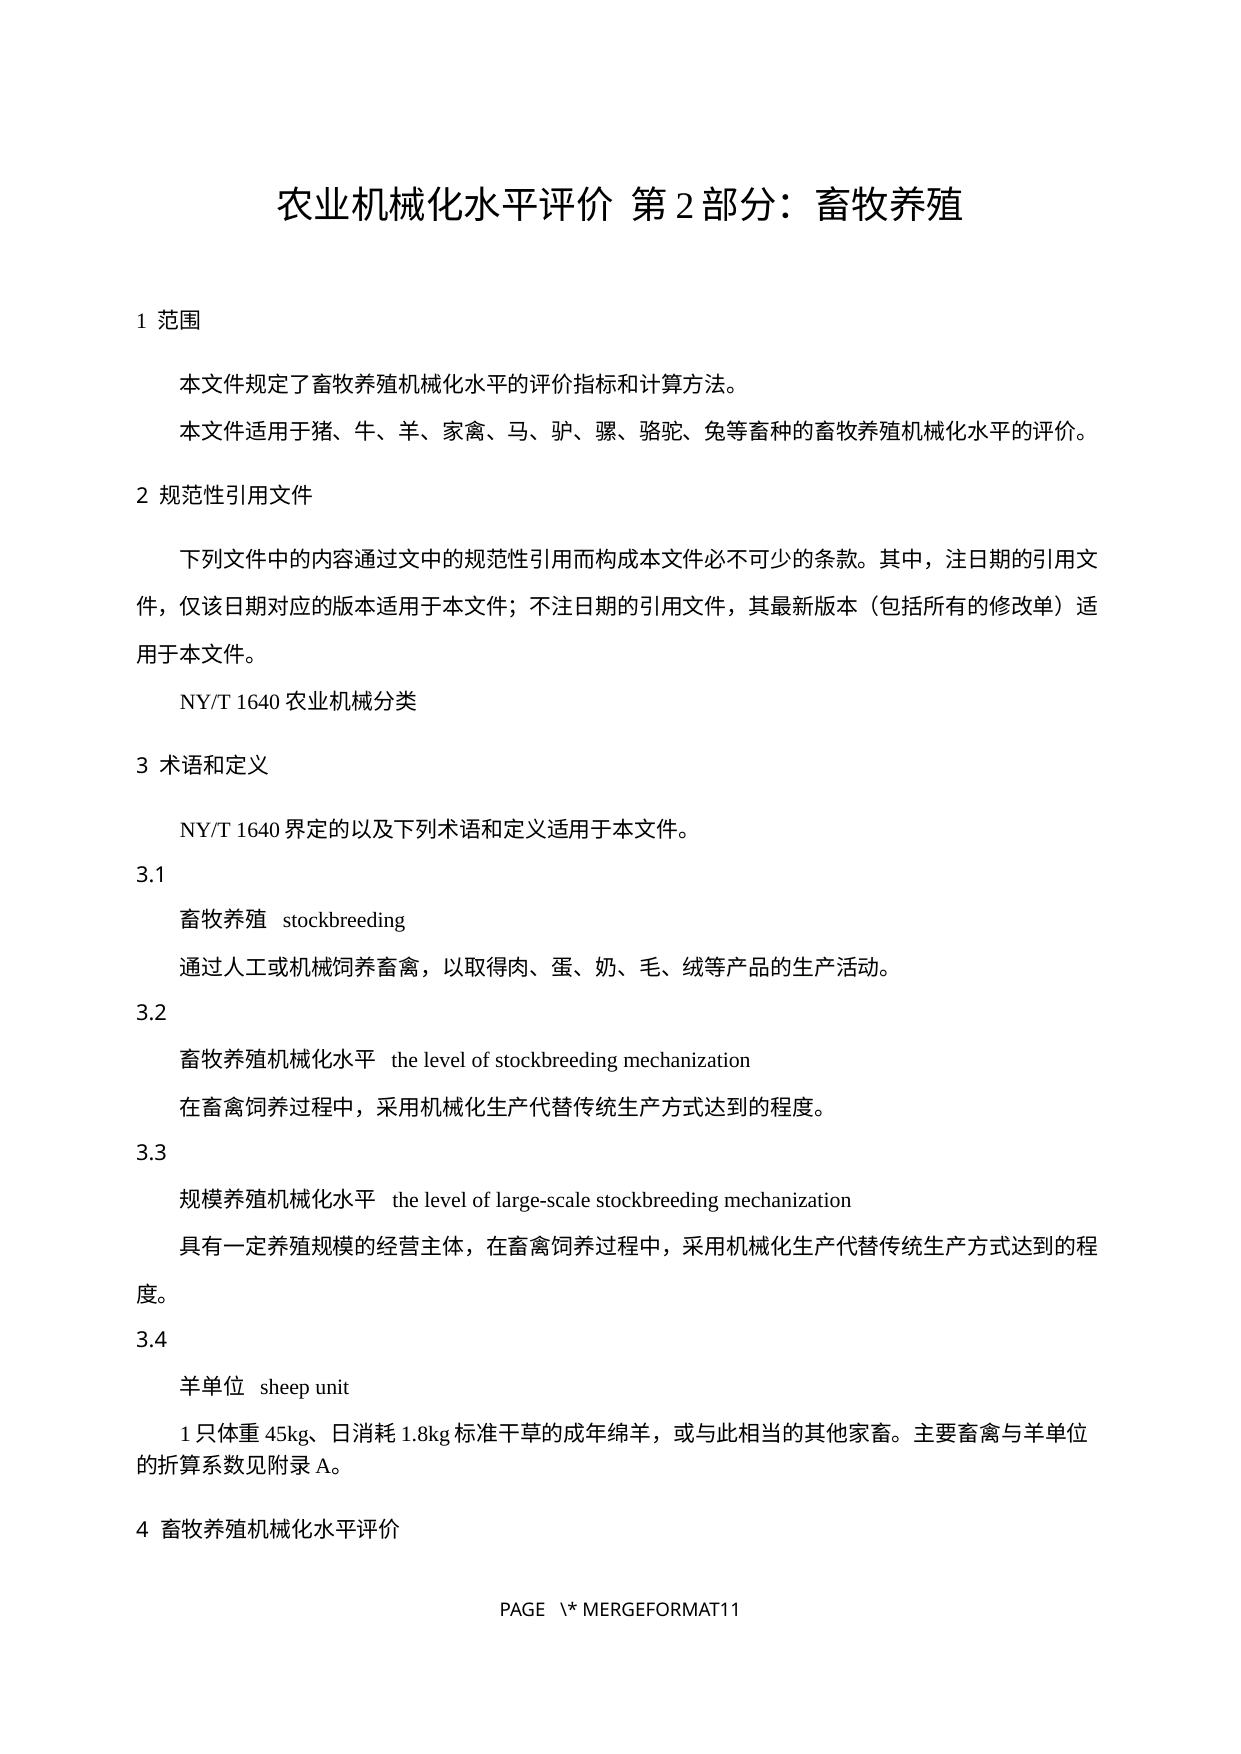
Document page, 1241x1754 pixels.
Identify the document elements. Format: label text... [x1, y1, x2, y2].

text 2 规范性引用文件 [136, 478, 1104, 510]
text 3 术语和定义 [136, 748, 1104, 780]
text 农业机械化水平评价 第2部分：畜牧养殖 [136, 174, 1104, 229]
text 下列文件中的内容通过文中的规范性引用而构成本文件必不可少的条款。其中，注日期的引用文件，仅该日期对应的版本适用于本文件；不注日期的引用文件，其最新版本（包括所有的修改单）适用于本文件。 [136, 542, 1104, 668]
text 规模养殖机械化水平 the level of large-scale stockbreeding mechanization [136, 1182, 1104, 1213]
text NY/T 1640界定的以及下列术语和定义适用于本文件。 [136, 812, 1104, 844]
text 4 畜牧养殖机械化水平评价 [136, 1512, 1104, 1544]
text 本文件适用于猪、牛、羊、家禽、马、驴、骡、骆驼、兔等畜种的畜牧养殖机械化水平的评价。 [136, 414, 1104, 446]
text 在畜禽饲养过程中，采用机械化生产代替传统生产方式达到的程度。 [136, 1089, 1104, 1121]
text 羊单位 sheep unit [136, 1369, 1104, 1401]
text 通过人工或机械饲养畜禽，以取得肉、蛋、奶、毛、绒等产品的生产活动。 [136, 950, 1104, 981]
text NY/T 1640 农业机械分类 [136, 684, 1104, 716]
text 畜牧养殖 stockbreeding [136, 904, 1104, 934]
text 1 范围 [136, 303, 1104, 335]
text 畜牧养殖机械化水平 the level of stockbreeding mechanization [136, 1042, 1104, 1074]
text 本文件规定了畜牧养殖机械化水平的评价指标和计算方法。 [136, 367, 1104, 398]
text 3.4 [136, 1324, 1104, 1354]
text 3.1 [136, 859, 1104, 889]
text 3.2 [136, 997, 1104, 1027]
text 1只体重45kg、日消耗1.8kg标准干草的成年绵羊，或与此相当的其他家畜。主要畜禽与羊单位的折算系数见附录A。 [136, 1416, 1104, 1480]
text 具有一定养殖规模的经营主体，在畜禽饲养过程中，采用机械化生产代替传统生产方式达到的程度。 [136, 1229, 1104, 1308]
text 3.3 [136, 1137, 1104, 1167]
